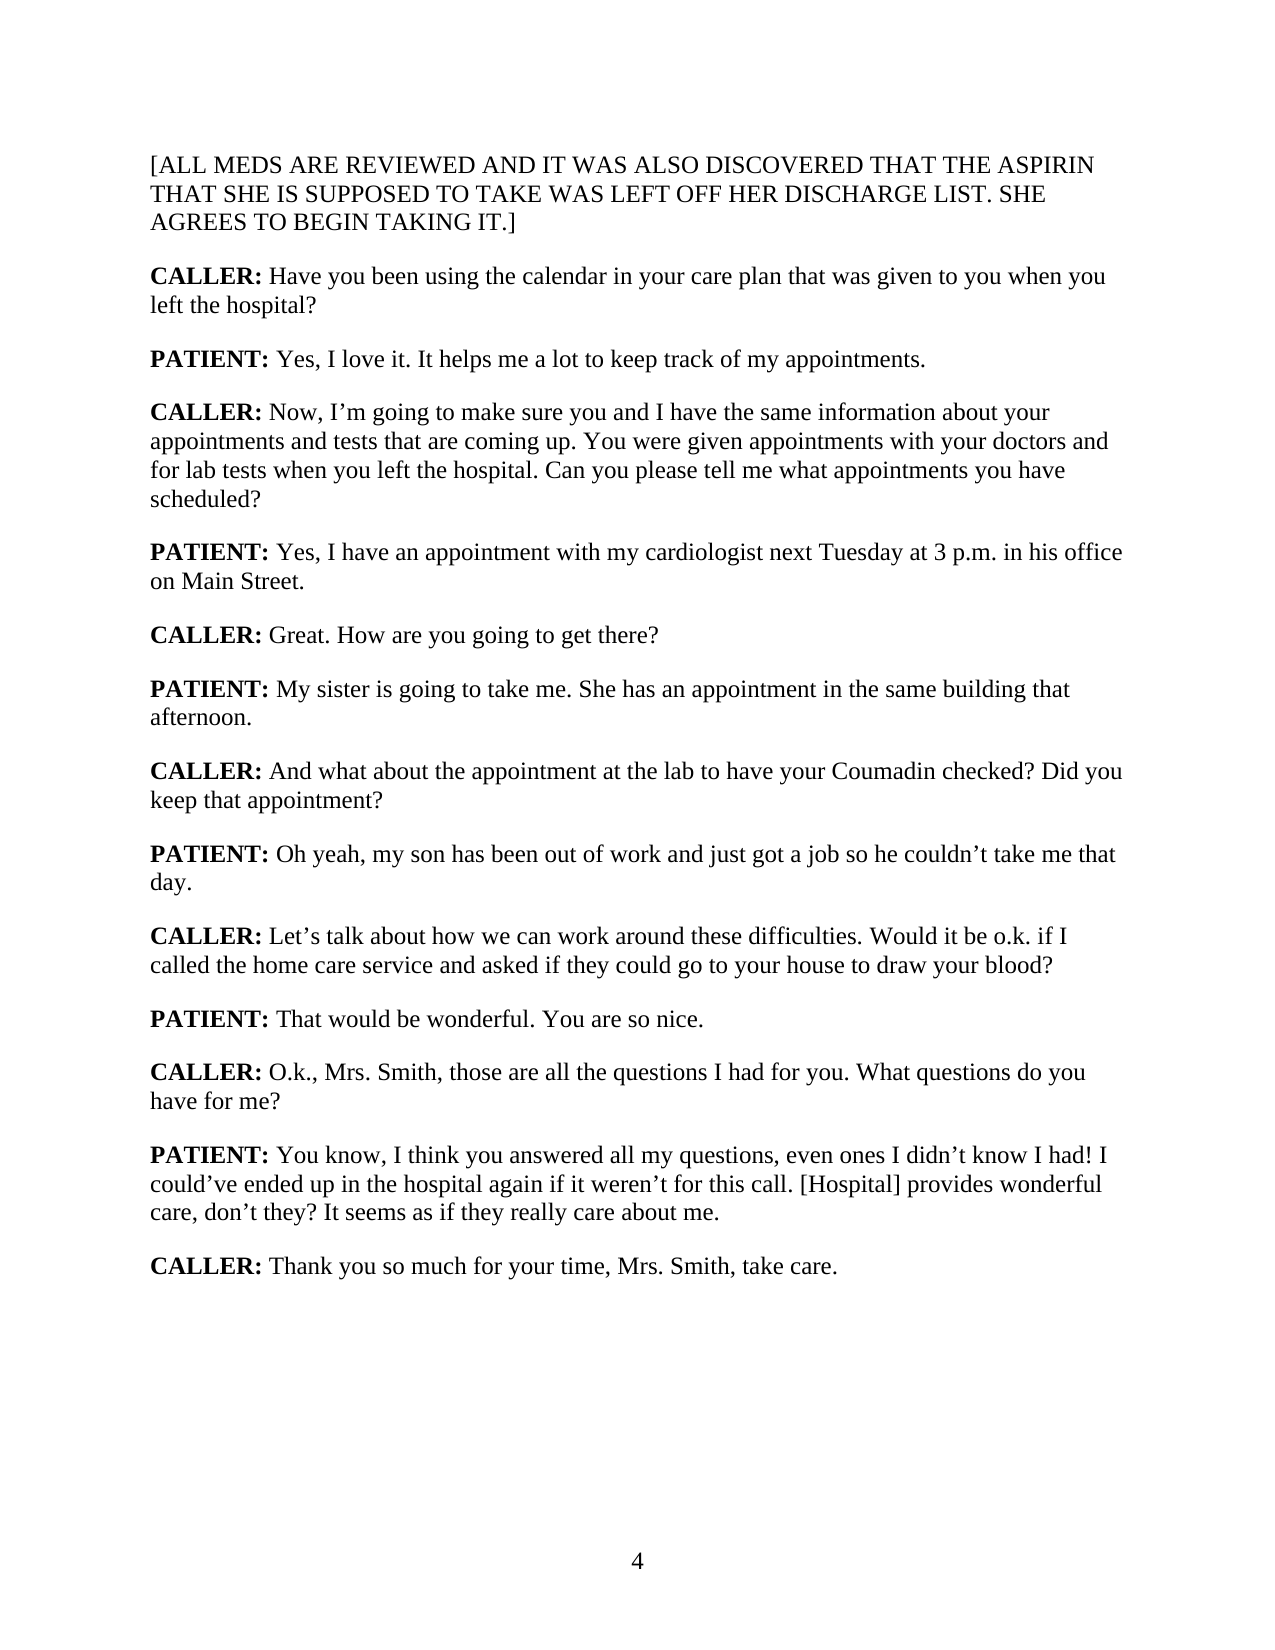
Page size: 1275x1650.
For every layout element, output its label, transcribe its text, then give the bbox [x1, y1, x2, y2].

text CALLER: O.k., Mrs. Smith, those are all the questions I had for you. What questions do you have for me? [150, 1057, 1125, 1115]
text CALLER: Thank you so much for your time, Mrs. Smith, take care. [150, 1251, 1125, 1280]
text PATIENT: Yes, I have an appointment with my cardiologist next Tuesday at 3 p.m. in his office on Main Street. [150, 537, 1125, 595]
text CALLER: And what about the appointment at the lab to have your Coumadin checked? Did you keep that appointment? [150, 756, 1125, 814]
text [ALL MEDS ARE REVIEWED AND IT WAS ALSO DISCOVERED THAT THE ASPIRIN THAT SHE IS SUPPOSED TO TAKE WAS LEFT OFF HER DISCHARGE LIST. SHE AGREES TO BEGIN TAKING IT.] [150, 150, 1125, 236]
text PATIENT: That would be wonderful. You are so nice. [150, 1004, 1125, 1032]
text CALLER: Let’s talk about how we can work around these difficulties. Would it be o.k. if I called the home care service and asked if they could go to your house to draw your blood? [150, 921, 1125, 979]
text PATIENT: Yes, I love it. It helps me a lot to keep track of my appointments. [150, 344, 1125, 372]
text CALLER: Have you been using the calendar in your care plan that was given to you when you left the hospital? [150, 261, 1125, 319]
text CALLER: Now, I’m going to make sure you and I have the same information about your appointments and tests that are coming up. You were given appointments with your doctors and for lab tests when you left the hospital. Can you please tell me what appointments you have scheduled? [150, 397, 1125, 512]
text CALLER: Great. How are you going to get there? [150, 620, 1125, 649]
text PATIENT: My sister is going to take me. She has an appointment in the same building that afternoon. [150, 674, 1125, 731]
text PATIENT: Oh yeah, my son has been out of work and just got a job so he couldn’t take me that day. [150, 839, 1125, 896]
text PATIENT: You know, I think you answered all my questions, even ones I didn’t know I had! I could’ve ended up in the hospital again if it weren’t for this call. [Hospital] provides wonderful care, don’t they? It seems as if they really care about me. [150, 1140, 1125, 1226]
